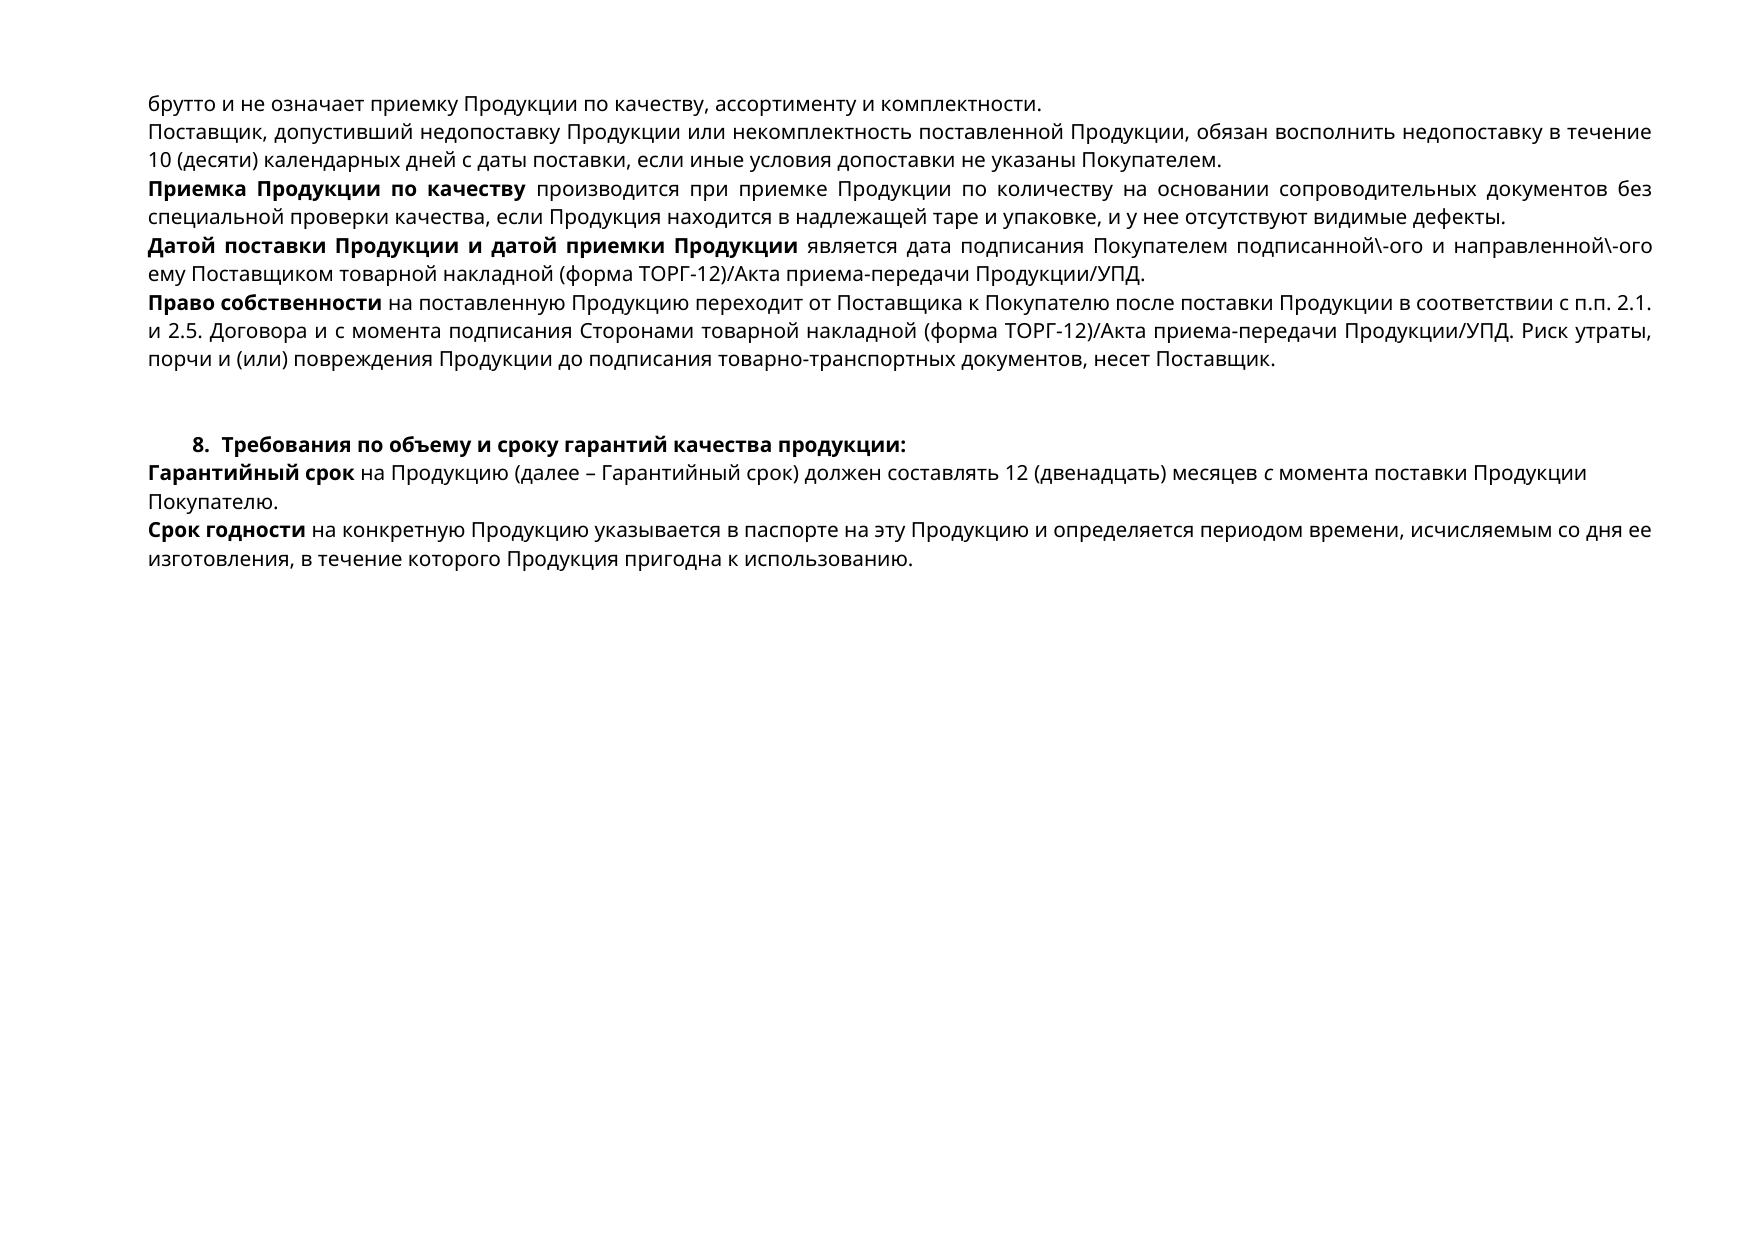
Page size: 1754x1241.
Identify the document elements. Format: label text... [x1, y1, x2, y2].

list Требования по объему и сроку гарантий качества продукции: Гарантийный срок на Продукцию (далее – Гарантийный срок) должен составлять 12 (двенадцать) месяцев с момента поставки Продукции Покупателю. [148, 430, 1654, 515]
text Датой поставки Продукции и датой приемки Продукции является дата подписания Покупателем подписанной\-ого и направленной\-ого ему Поставщиком товарной накладной (форма ТОРГ-12)/Акта приема-передачи Продукции/УПД. [148, 231, 1654, 288]
list Срок годности на конкретную Продукцию указывается в паспорте на эту Продукцию и определяется периодом времени, исчисляемым со дня ее изготовления, в течение которого Продукция пригодна к использованию. [148, 515, 1654, 572]
text Поставщик, допустивший недопоставку Продукции или некомплектность поставленной Продукции, обязан восполнить недопоставку в течение 10 (десяти) календарных дней с даты поставки, если иные условия допоставки не указаны Покупателем. [148, 117, 1654, 174]
text Право собственности на поставленную Продукцию переходит от Поставщика к Покупателю после поставки Продукции в соответствии с п.п. 2.1. и 2.5. Договора и с момента подписания Сторонами товарной накладной (форма ТОРГ-12)/Акта приема-передачи Продукции/УПД. Риск утраты, порчи и (или) повреждения Продукции до подписания товарно-транспортных документов, несет Поставщик. [148, 288, 1654, 373]
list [148, 89, 1654, 117]
list Приемка Продукции по качеству производится при приемке Продукции по количеству на основании сопроводительных документов без специальной проверки качества, если Продукция находится в надлежащей таре и упаковке, и у нее отсутствуют видимые дефекты. [148, 174, 1654, 231]
